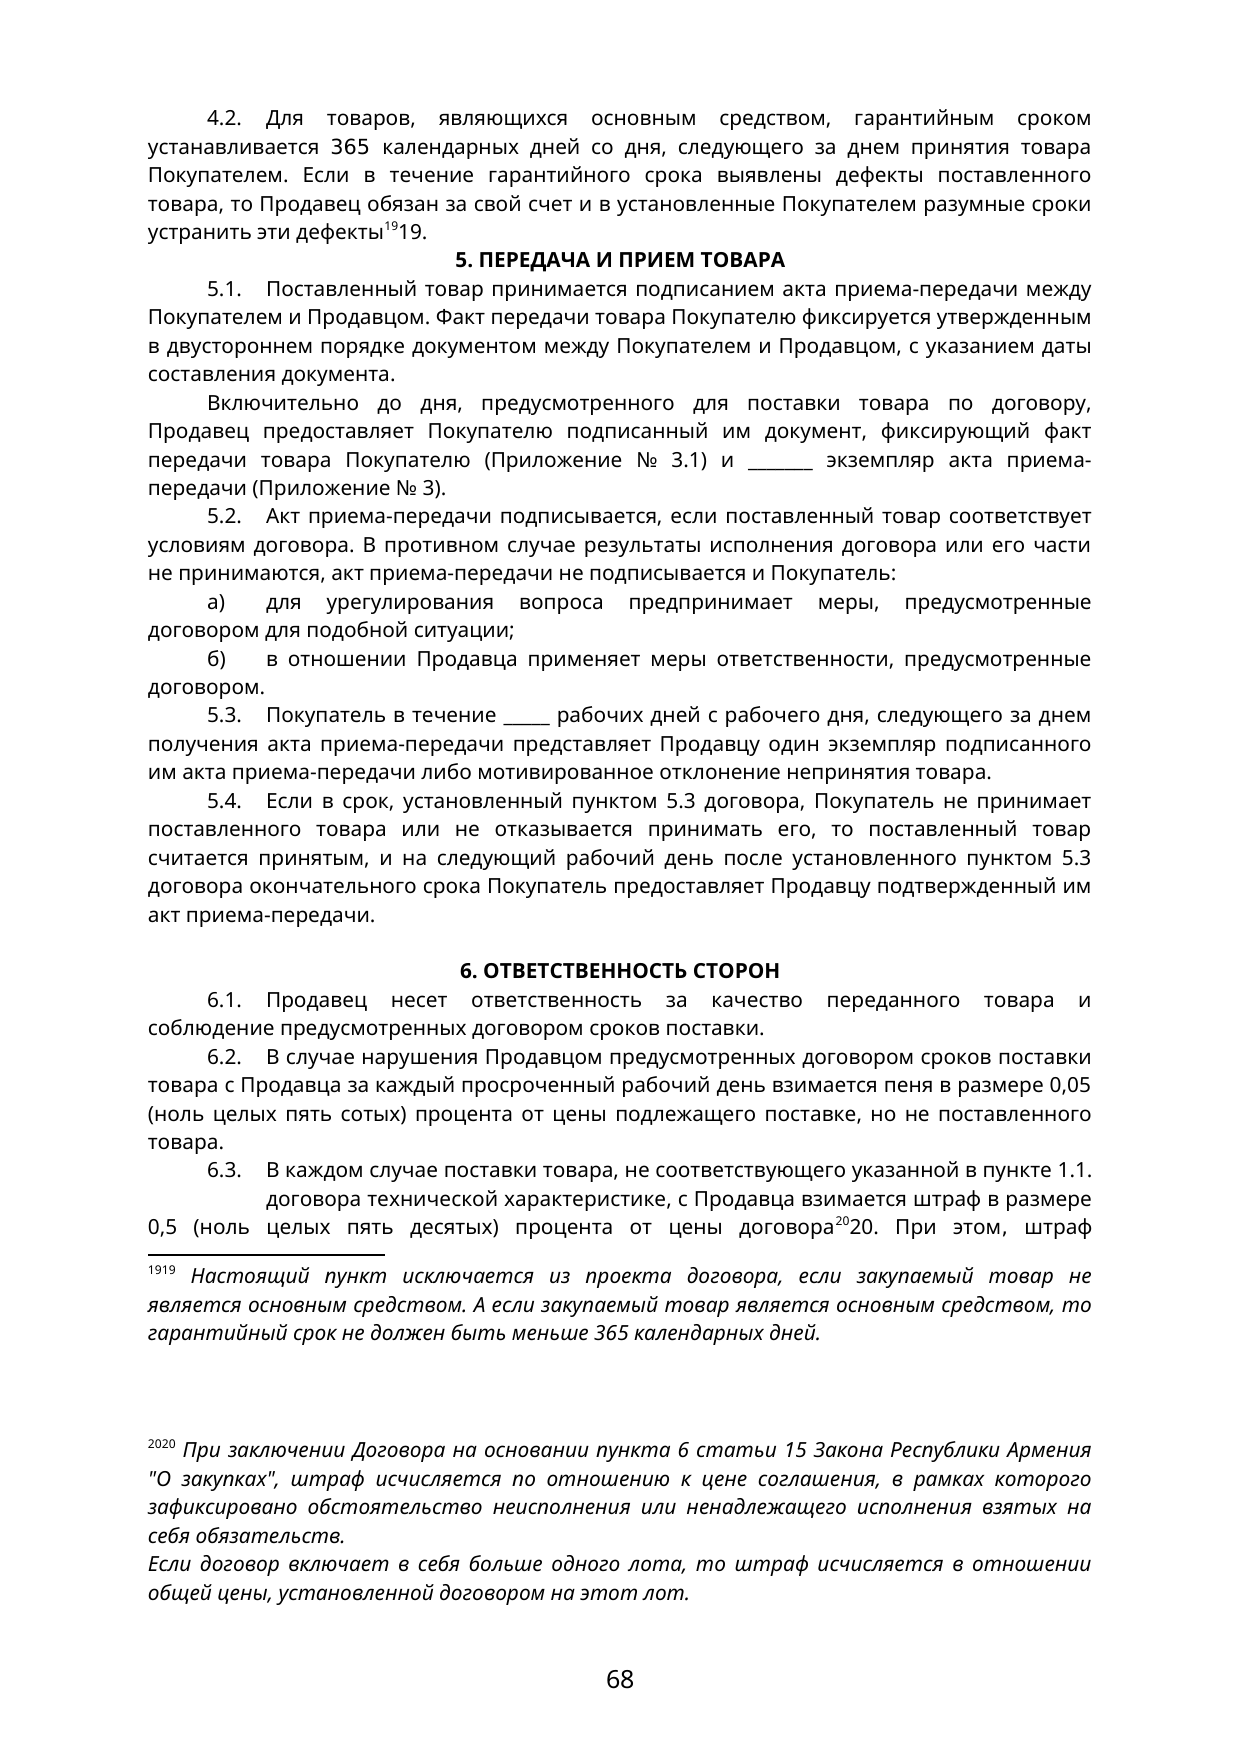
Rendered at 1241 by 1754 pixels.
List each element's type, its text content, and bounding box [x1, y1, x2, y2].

text 5.1. Поставленный товар принимается подписанием акта приема-передачи между Покупателем и Продавцом. Факт передачи товара Покупателю фиксируется утвержденным в двустороннем порядке документом между Покупателем и Продавцом, с указанием даты составления документа. [148, 274, 1092, 388]
text 5.4. Если в срок, установленный пунктом 5.3 договора, Покупатель не принимает поставленного товара или не отказывается принимать его, то поставленный товар считается принятым, и на следующий рабочий день после установленного пунктом 5.3 договора окончательного срока Покупатель предоставляет Продавцу подтвержденный им акт приема-передачи. [148, 786, 1092, 928]
text б) в отношении Продавца применяет меры ответственности, предусмотренные договором. [148, 644, 1092, 701]
text а) для урегулирования вопроса предпринимает меры, предусмотренные договором для подобной ситуации; [148, 587, 1092, 644]
text 5.2. Акт приема-передачи подписывается, если поставленный товар соответствует условиям договора. В противном случае результаты исполнения договора или его части не принимаются, акт приема-передачи не подписывается и Покупатель: [148, 502, 1092, 587]
text 6. ОТВЕТСТВЕННОСТЬ СТОРОН [148, 957, 1092, 985]
text 5. ПЕРЕДАЧА И ПРИЕМ ТОВАРА [148, 246, 1092, 274]
text 6.2. В случае нарушения Продавцом предусмотренных договором сроков поставки товара с Продавца за каждый просроченный рабочий день взимается пеня в размере 0,05 (ноль целых пять сотых) процента от цены подлежащего поставке, но не поставленного товара. [148, 1042, 1092, 1156]
text Включительно до дня, предусмотренного для поставки товара по договору, Продавец предоставляет Покупателю подписанный им документ, фиксирующий факт передачи товара Покупателю (Приложение № 3.1) и _______ экземпляр акта приема-передачи (Приложение № 3). [148, 388, 1092, 502]
text 6.1. Продавец несет ответственность за качество переданного товара и соблюдение предусмотренных договором сроков поставки. [148, 985, 1092, 1042]
text 5.3. Покупатель в течение _____ рабочих дней с рабочего дня, следующего за днем получения акта приема-передачи представляет Продавцу один экземпляр подписанного им акта приема-передачи либо мотивированное отклонение непринятия товара. [148, 701, 1092, 786]
text 4.2. Для товаров, являющихся основным средством, гарантийным сроком устанавливается 365 календарных дней со дня, следующего за днем принятия товара Покупателем. Если в течение гарантийного срока выявлены дефекты поставленного товара, то Продавец обязан за свой счет и в установленные Покупателем разумные сроки устранить эти дефекты19. [148, 103, 1092, 246]
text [148, 1156, 1092, 1241]
